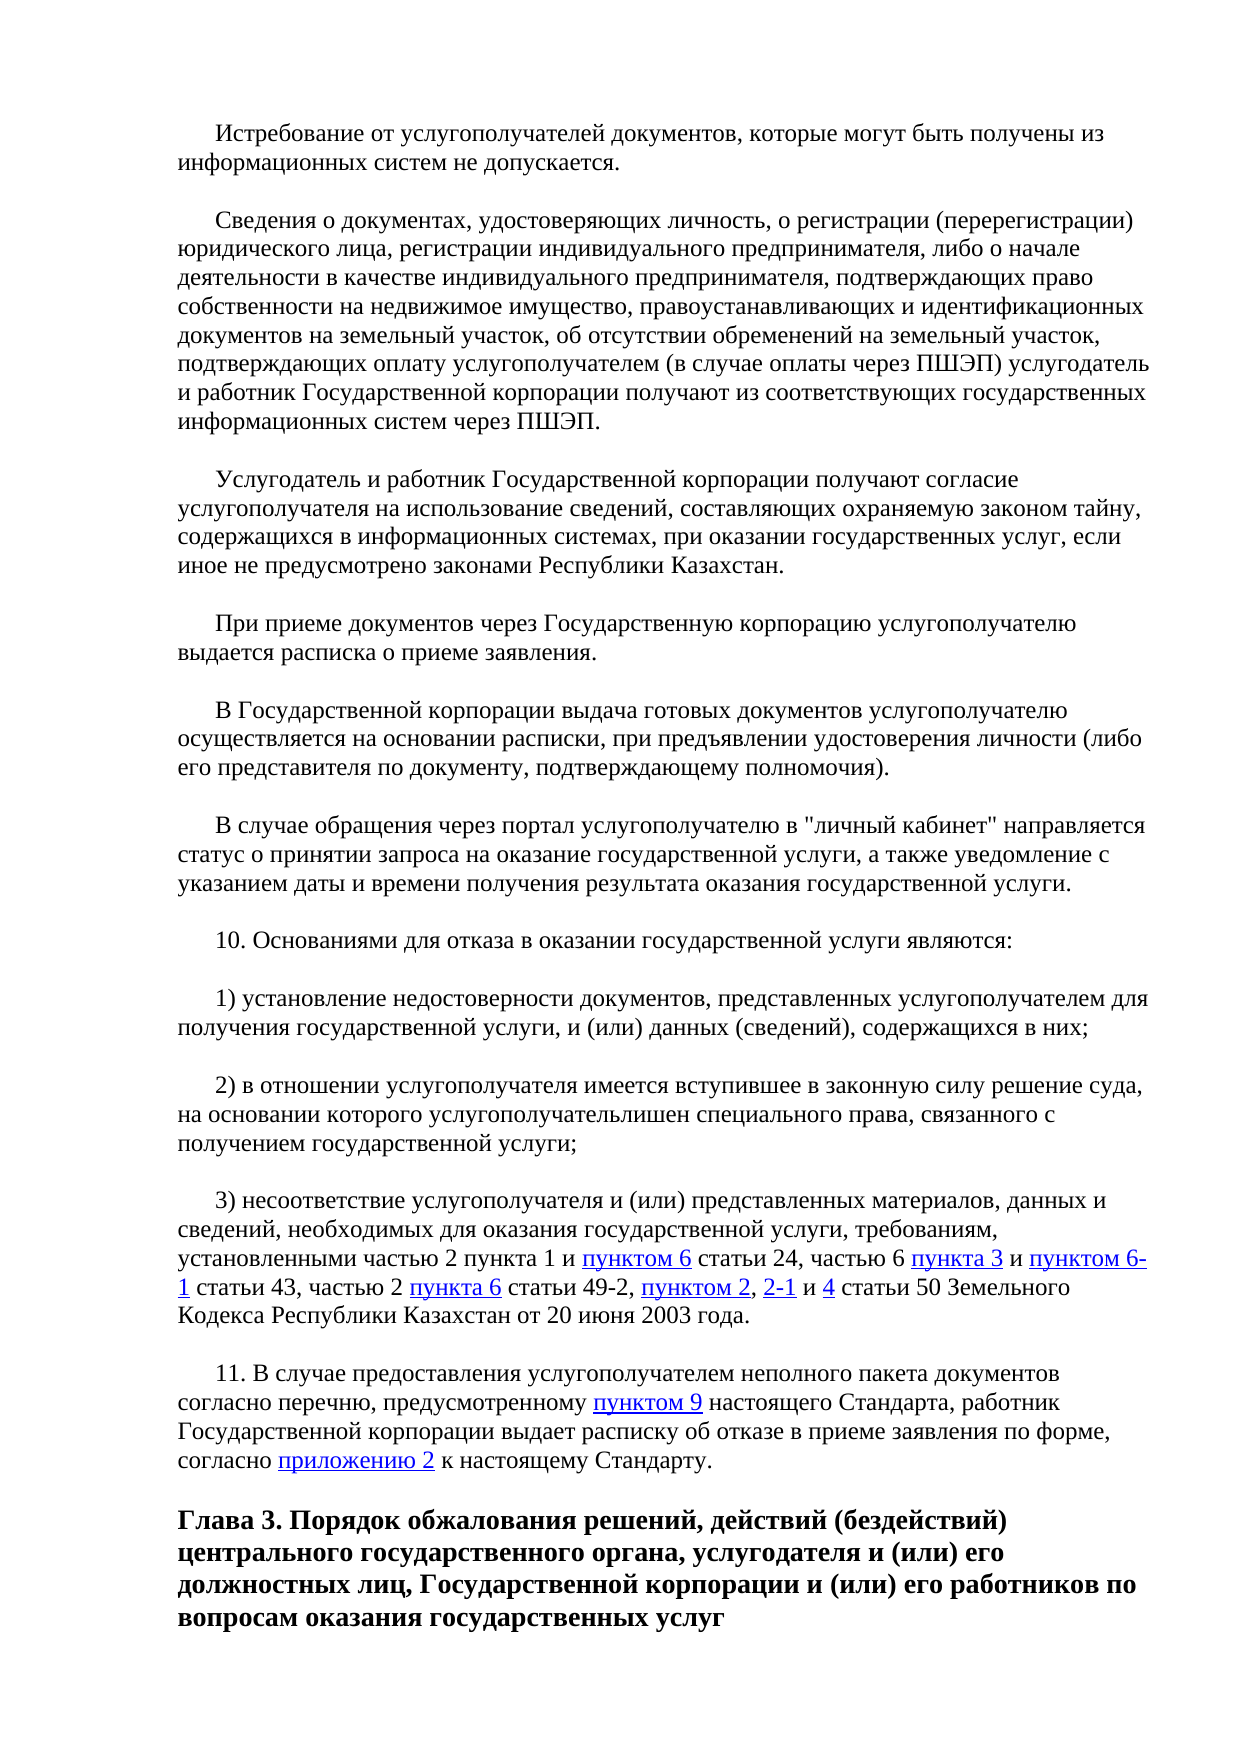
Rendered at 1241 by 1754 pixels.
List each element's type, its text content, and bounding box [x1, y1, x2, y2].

text 11. В случае предоставления услугополучателем неполного пакета документов согласно перечню, предусмотренному пунктом 9 настоящего Стандарта, работник Государственной корпорации выдает расписку об отказе в приеме заявления по форме, согласно приложению 2 к настоящему Стандарту. [177, 1358, 1152, 1473]
text 2) в отношении услугополучателя имеется вступившее в законную силу решение суда, на основании которого услугополучательлишен специального права, связанного с получением государственной услуги; [177, 1070, 1152, 1156]
text Истребование от услугополучателей документов, которые могут быть получены из информационных систем не допускается. [177, 118, 1152, 176]
text 1) установление недостоверности документов, представленных услугополучателем для получения государственной услуги, и (или) данных (сведений), содержащихся в них; [177, 983, 1152, 1041]
text При приеме документов через Государственную корпорацию услугополучателю выдается расписка о приеме заявления. [177, 608, 1152, 666]
text В случае обращения через портал услугополучателю в "личный кабинет" направляется статус о принятии запроса на оказание государственной услуги, а также уведомление с указанием даты и времени получения результата оказания государственной услуги. [177, 810, 1152, 896]
text Сведения о документах, удостоверяющих личность, о регистрации (перерегистрации) юридического лица, регистрации индивидуального предпринимателя, либо о начале деятельности в качестве индивидуального предпринимателя, подтверждающих право собственности на недвижимое имущество, правоустанавливающих и идентификационных документов на земельный участок, об отсутствии обременений на земельный участок, подтверждающих оплату услугополучателем (в случае оплаты через ПШЭП) услугодатель и работник Государственной корпорации получают из соответствующих государственных информационных систем через ПШЭП. [177, 205, 1152, 435]
text Услугодатель и работник Государственной корпорации получают согласие услугополучателя на использование сведений, составляющих охраняемую законом тайну, содержащихся в информационных системах, при оказании государственных услуг, если иное не предусмотрено законами Республики Казахстан. [177, 464, 1152, 579]
text 10. Основаниями для отказа в оказании государственной услуги являются: [177, 926, 1152, 954]
list Глава 3. Порядок обжалования решений, действий (бездействий) центрального государственного органа, услугодателя и (или) его должностных лиц, Государственной корпорации и (или) его работников по вопросам оказания государственных услуг [177, 1503, 1152, 1632]
text 3) несоответствие услугополучателя и (или) представленных материалов, данных и сведений, необходимых для оказания государственной услуги, требованиям, установленными частью 2 пункта 1 и пунктом 6 статьи 24, частью 6 пункта 3 и пунктом 6-1 статьи 43, частью 2 пункта 6 статьи 49-2, пунктом 2, 2-1 и 4 статьи 50 Земельного Кодекса Республики Казахстан от 20 июня 2003 года. [177, 1186, 1152, 1329]
text В Государственной корпорации выдача готовых документов услугополучателю осуществляется на основании расписки, при предъявлении удостоверения личности (либо его представителя по документу, подтверждающему полномочия). [177, 695, 1152, 781]
